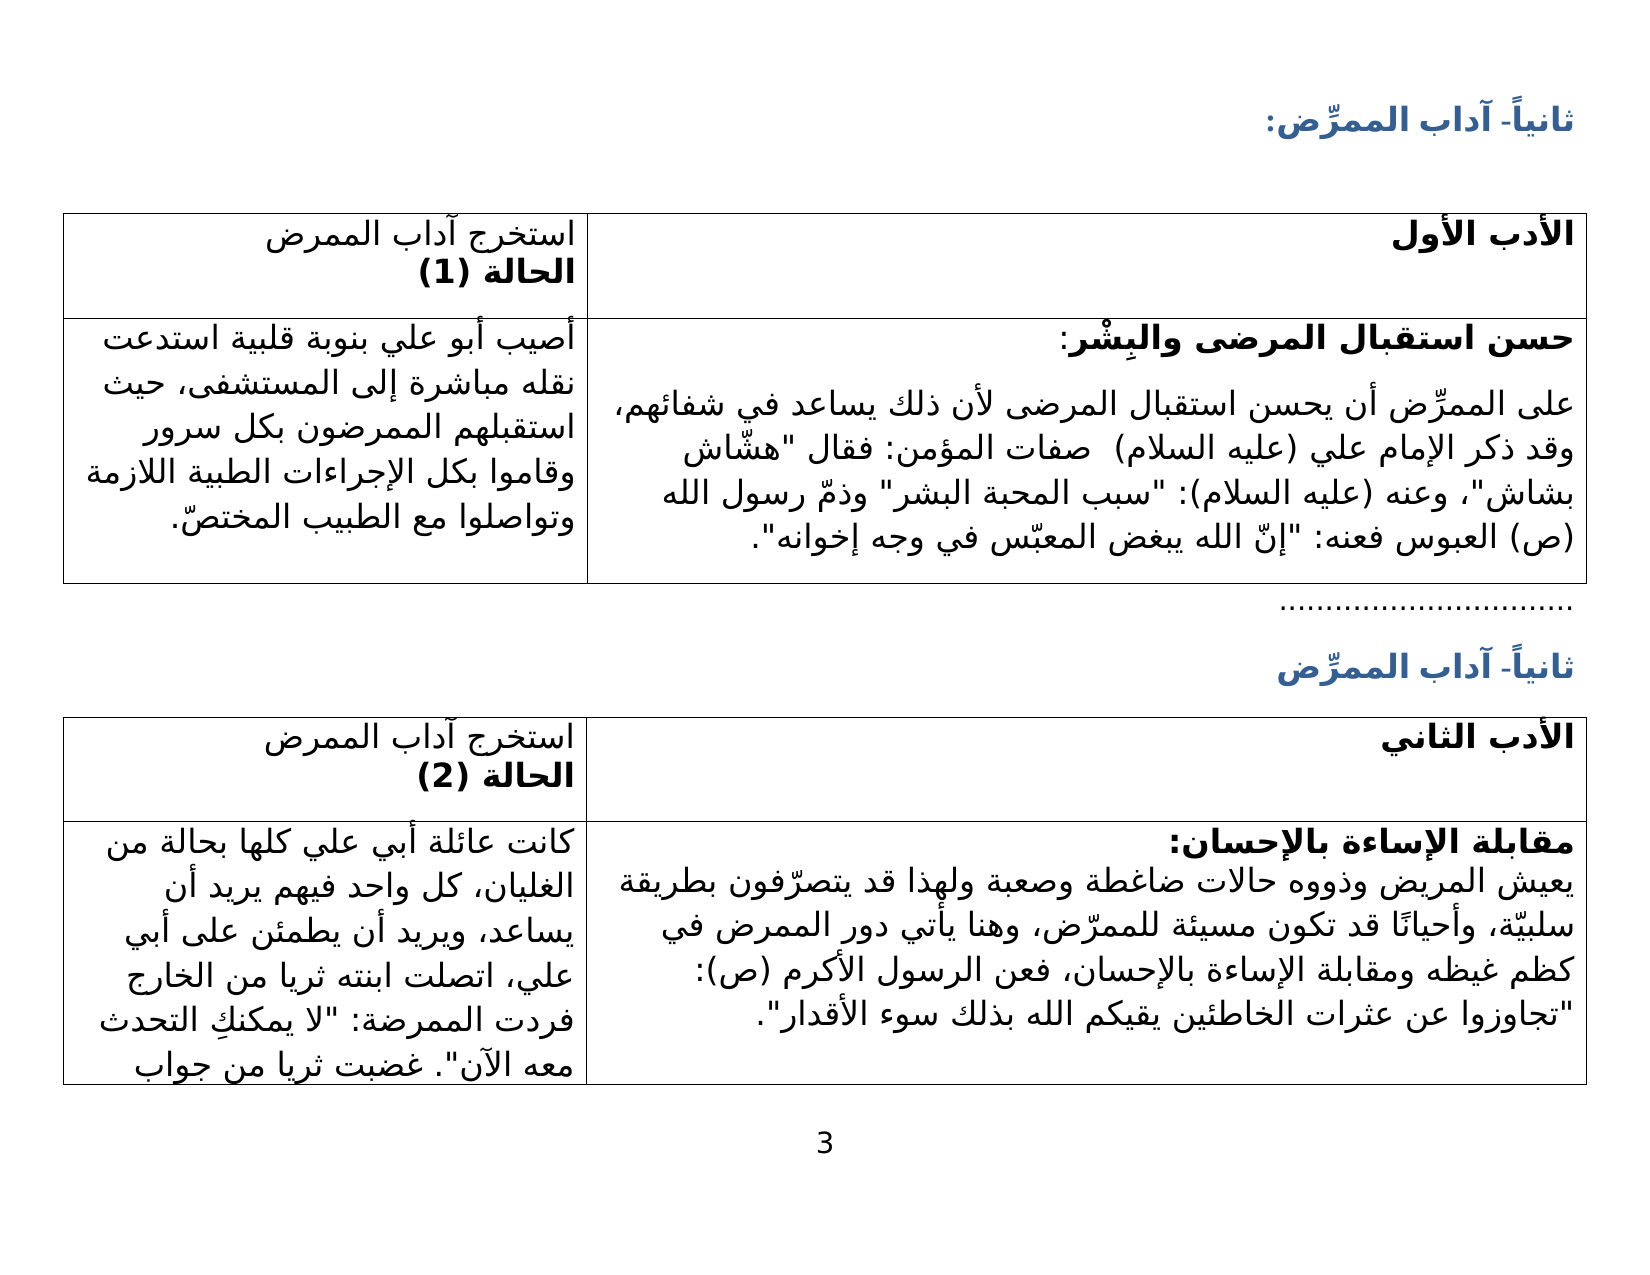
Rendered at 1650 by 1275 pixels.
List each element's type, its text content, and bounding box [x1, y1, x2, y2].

table_header استخرج آداب الممرض الحالة (1) [64, 214, 587, 318]
text ................................ [75, 584, 1575, 618]
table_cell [64, 822, 586, 1084]
subtitle ثانياً- آداب الممرِّض [75, 648, 1575, 686]
subtitle ثانياً- آداب الممرِّض: [75, 100, 1575, 182]
table_header الأدب الثاني [587, 718, 1586, 821]
table_header الأدب الأول [588, 214, 1586, 318]
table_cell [587, 822, 1586, 1084]
table_cell أصيب أبو علي بنوبة قلبية استدعت نقله مباشرة إلى المستشفى، حيث استقبلهم الممرضون بكل سرور وقاموا بكل الإجراءات الطبية اللازمة وتواصلوا مع الطبيب المختصّ. [64, 319, 587, 583]
table_cell حسن استقبال المرضى والبِشْر: على الممرِّض أن يحسن استقبال المرضى لأن ذلك يساعد في شفائهم، وقد ذكر الإمام علي (عليه السلام) صفات المؤمن: فقال "هشّاش بشاش"، وعنه (عليه السلام): "سبب المحبة البشر" وذمّ رسول الله (ص) العبوس فعنه: "إنّ الله يبغض المعبّس في وجه إخوانه". [588, 319, 1586, 583]
table_header استخرج آداب الممرض الحالة (2) [64, 718, 586, 821]
